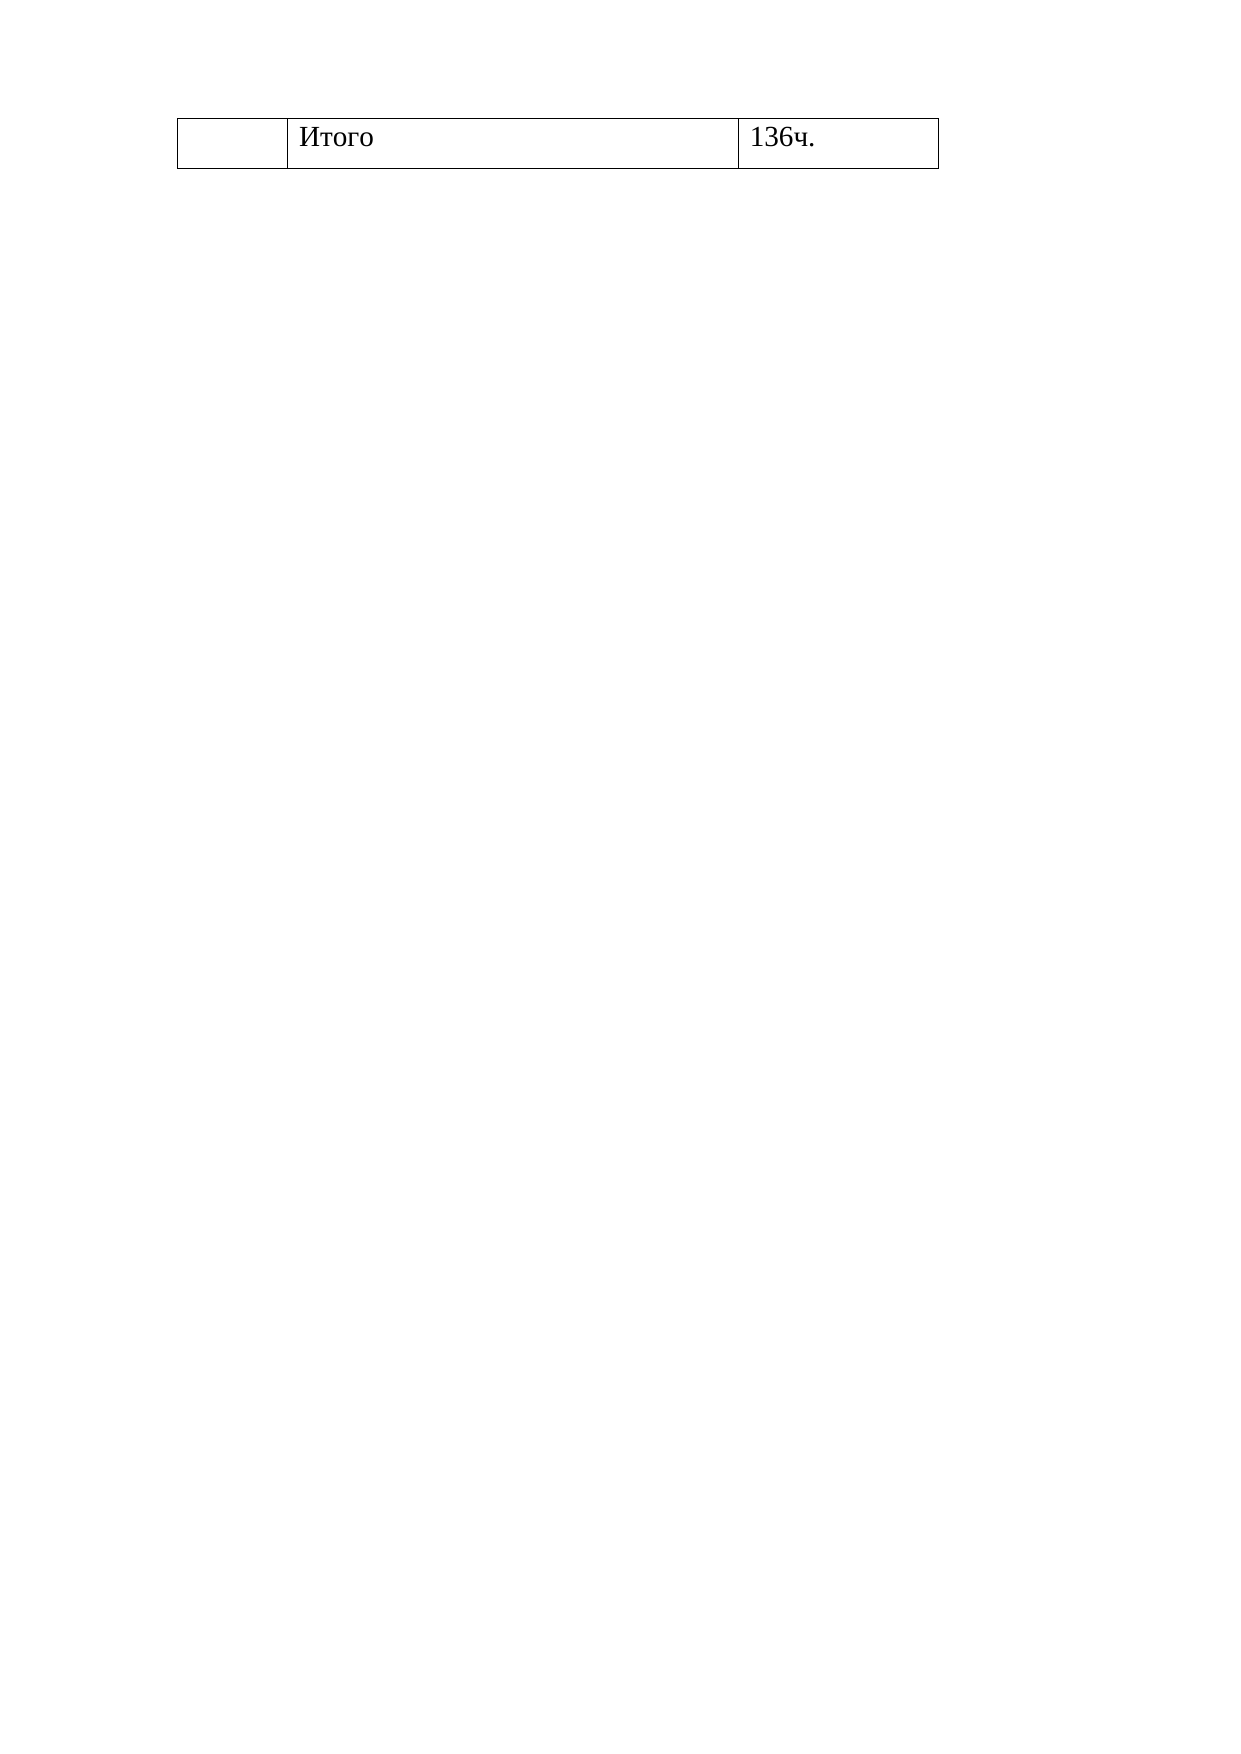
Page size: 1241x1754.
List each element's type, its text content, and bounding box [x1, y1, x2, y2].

table_cell [178, 119, 287, 168]
table_cell 136ч. [739, 119, 938, 168]
table_cell Итого [288, 119, 738, 168]
